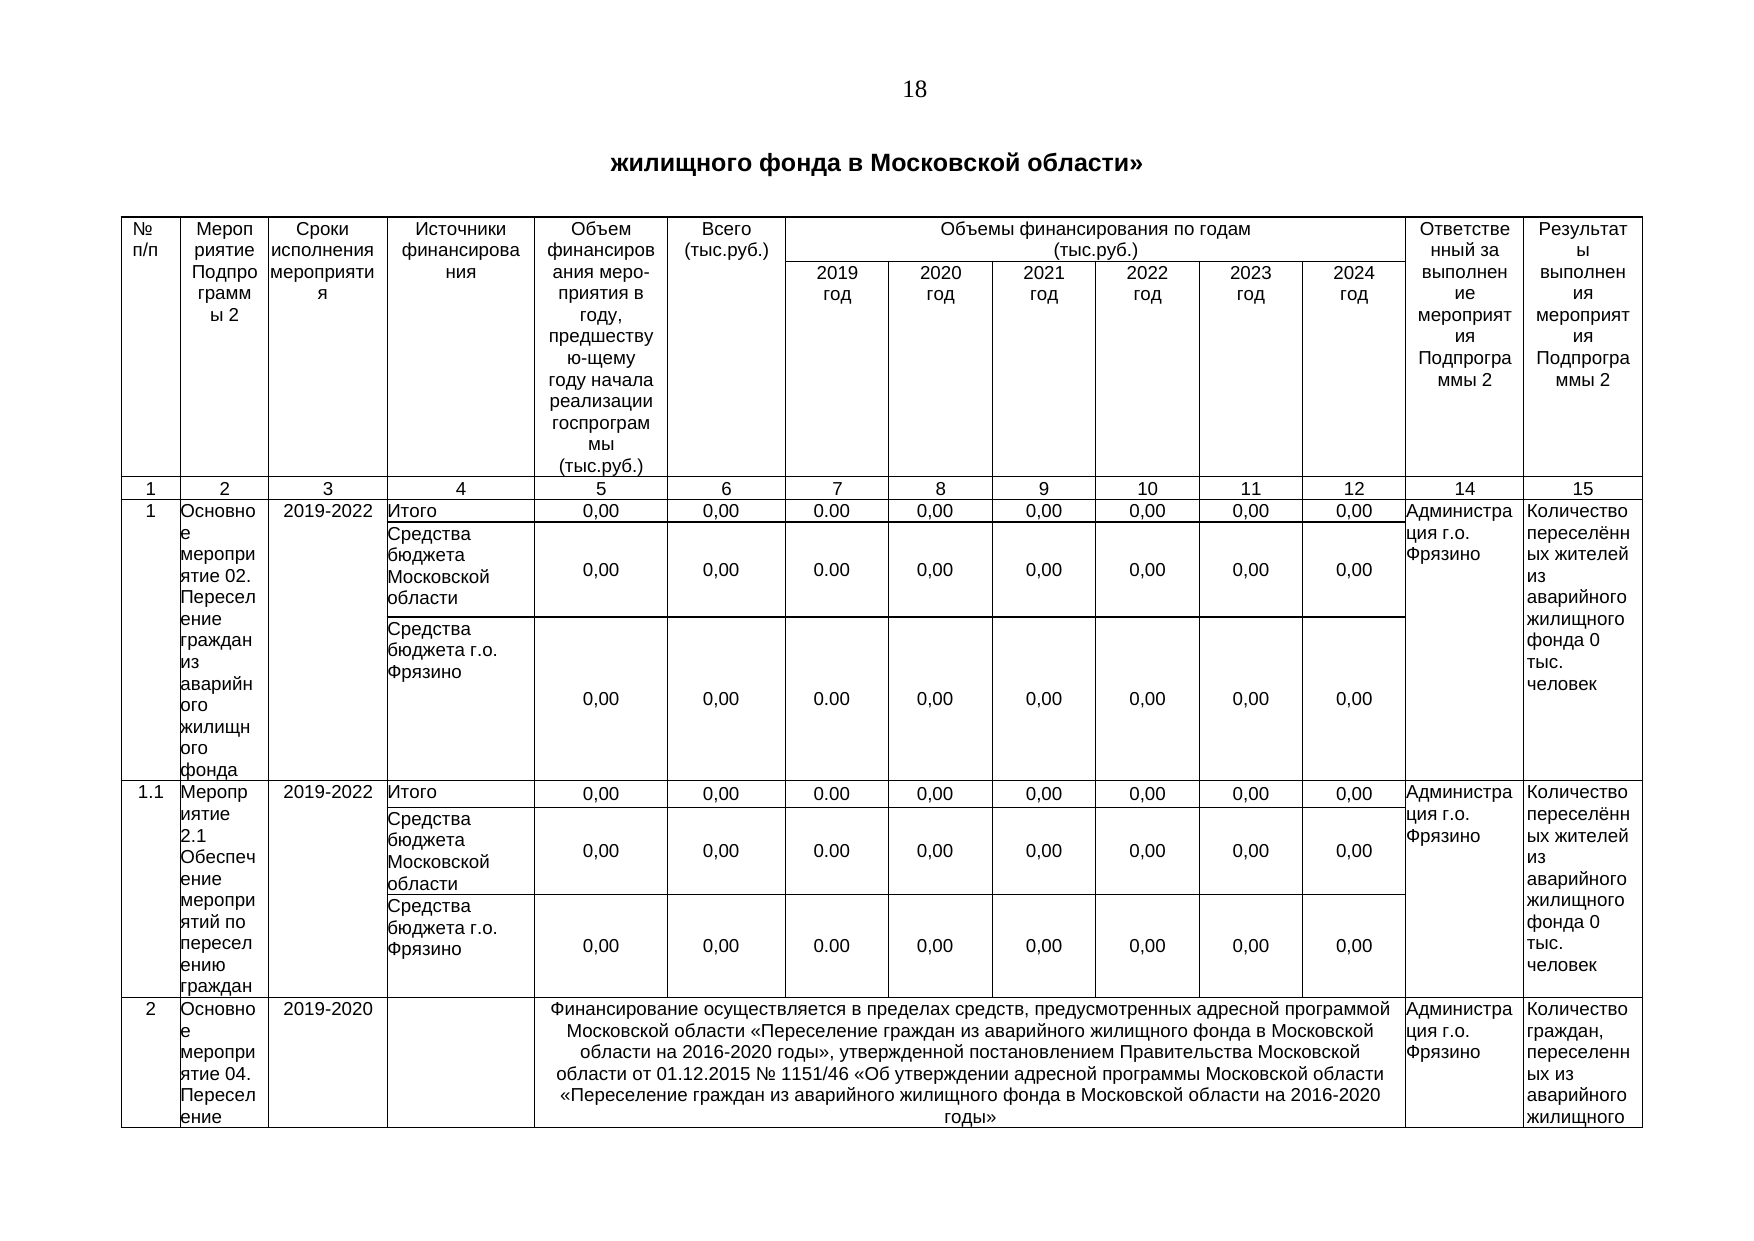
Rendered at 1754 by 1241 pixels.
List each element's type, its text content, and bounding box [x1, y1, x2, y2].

table_cell 0,00 [889, 618, 992, 780]
table_cell 0.00 [786, 895, 888, 997]
table_cell 2019 год [786, 262, 888, 476]
table_cell 0,00 [668, 500, 785, 521]
table_cell 15 [1524, 477, 1642, 499]
table_cell 0,00 [993, 895, 1095, 997]
table_cell 14 [1406, 477, 1523, 499]
table_cell 8 [889, 477, 992, 499]
table_cell 0,00 [1096, 781, 1199, 807]
table_cell 2019-2022 [269, 500, 387, 780]
table_cell 2019-2022 [269, 781, 387, 997]
table_cell 0,00 [1200, 895, 1302, 997]
table_cell 3 [269, 477, 387, 499]
table_cell 0,00 [1303, 781, 1405, 807]
table_header Объемы финансирования по годам (тыс.руб.) [786, 218, 1405, 261]
table_cell Администрация г.о. Фрязино [1406, 781, 1523, 997]
table_cell Средства бюджета Московской области [388, 808, 534, 894]
table_cell Администрация г.о. Фрязино [1406, 500, 1523, 780]
table_header Мероприятие Подпрограммы 2 [181, 218, 268, 476]
table_cell 0,00 [889, 500, 992, 521]
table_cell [1406, 998, 1523, 1127]
table_cell 0,00 [668, 781, 785, 807]
table_cell 2 [122, 998, 180, 1127]
table_cell 2023 год [1200, 262, 1302, 476]
table_cell 0.00 [786, 500, 888, 521]
table_cell 4 [388, 477, 534, 499]
table_cell 0.00 [786, 808, 888, 894]
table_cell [181, 998, 268, 1127]
table_cell Количество переселённых жителей из аварийного жилищного фонда 0 тыс. человек [1524, 500, 1642, 780]
table_cell Количество переселённых жителей из аварийного жилищного фонда 0 тыс. человек [1524, 781, 1642, 997]
table_cell 6 [668, 477, 785, 499]
table_cell 0,00 [1096, 895, 1199, 997]
table_cell Итого [388, 500, 534, 521]
table_cell 2019-2020 [269, 998, 387, 1127]
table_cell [1524, 998, 1642, 1127]
table_cell 0,00 [668, 618, 785, 780]
table_cell 0,00 [1200, 500, 1302, 521]
table_cell 5 [535, 477, 667, 499]
table_cell Мероприятие 2.1 Обеспечение мероприятий по переселению граждан [181, 781, 268, 997]
table_cell 0,00 [889, 781, 992, 807]
table_cell 2021 год [993, 262, 1095, 476]
table_cell 0,00 [1096, 523, 1199, 616]
table_cell 0,00 [535, 781, 667, 807]
table_cell 0.00 [786, 781, 888, 807]
table_cell 0,00 [993, 523, 1095, 616]
table_cell Средства бюджета г.о. Фрязино [388, 895, 534, 997]
table_cell 11 [1200, 477, 1302, 499]
table_header Объем финансирования меро- приятия в году, предшествую-щему году начала реализации госпрограммы (тыс.руб.) [535, 218, 667, 476]
table_cell 0,00 [1303, 895, 1405, 997]
table_cell 1 [122, 477, 180, 499]
table_cell 0.00 [786, 618, 888, 780]
table_cell Итого [388, 781, 534, 807]
table_cell 0,00 [889, 808, 992, 894]
table_cell 0,00 [889, 895, 992, 997]
table_cell [388, 998, 534, 1127]
table_cell 10 [1096, 477, 1199, 499]
table_cell 2 [181, 477, 268, 499]
table_cell 0,00 [1096, 500, 1199, 521]
table_cell 1 [122, 500, 180, 780]
table_cell 2022 год [1096, 262, 1199, 476]
table_cell 0,00 [668, 523, 785, 616]
table_cell 0,00 [993, 500, 1095, 521]
table_cell 0,00 [535, 895, 667, 997]
table_cell 0,00 [535, 500, 667, 521]
table_cell 0,00 [668, 895, 785, 997]
table_header № п/п [122, 218, 180, 476]
table_cell 0,00 [889, 523, 992, 616]
table_header Всего (тыс.руб.) [668, 218, 785, 476]
table_header Источники финансирования [388, 218, 534, 476]
table_cell 7 [786, 477, 888, 499]
table_cell 0,00 [993, 808, 1095, 894]
table_cell 0,00 [993, 618, 1095, 780]
table_cell 9 [993, 477, 1095, 499]
table_cell 0,00 [1303, 500, 1405, 521]
table_cell 2024 год [1303, 262, 1405, 476]
table_cell 0,00 [535, 618, 667, 780]
table_cell 0.00 [786, 523, 888, 616]
table_cell 0,00 [1200, 808, 1302, 894]
table_header Сроки исполнения мероприятия [269, 218, 387, 476]
table_cell 0,00 [1200, 523, 1302, 616]
table_cell 1.1 [122, 781, 180, 997]
table_cell 0,00 [1303, 618, 1405, 780]
table_header Ответственный за выполнение мероприятия Подпрограммы 2 [1406, 218, 1523, 476]
table_cell 2020 год [889, 262, 992, 476]
table_cell 0,00 [535, 523, 667, 616]
table_cell 0,00 [1096, 618, 1199, 780]
table_cell 0,00 [535, 808, 667, 894]
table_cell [535, 998, 1405, 1127]
table_cell 0,00 [1303, 523, 1405, 616]
table_cell 0,00 [668, 808, 785, 894]
table_cell Основное мероприятие 02. Переселение граждан из аварийного жилищного фонда [181, 500, 268, 780]
table_cell 0,00 [1200, 618, 1302, 780]
table_cell 0,00 [1200, 781, 1302, 807]
table_cell Средства бюджета г.о. Фрязино [388, 618, 534, 780]
table_cell 0,00 [1303, 808, 1405, 894]
table_cell 0,00 [993, 781, 1095, 807]
table_header Результаты выполнения мероприятия Подпрограммы 2 [1524, 218, 1642, 476]
table_cell Средства бюджета Московской области [388, 523, 534, 616]
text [118, 148, 1636, 176]
table_cell 0,00 [1096, 808, 1199, 894]
table_cell 12 [1303, 477, 1405, 499]
